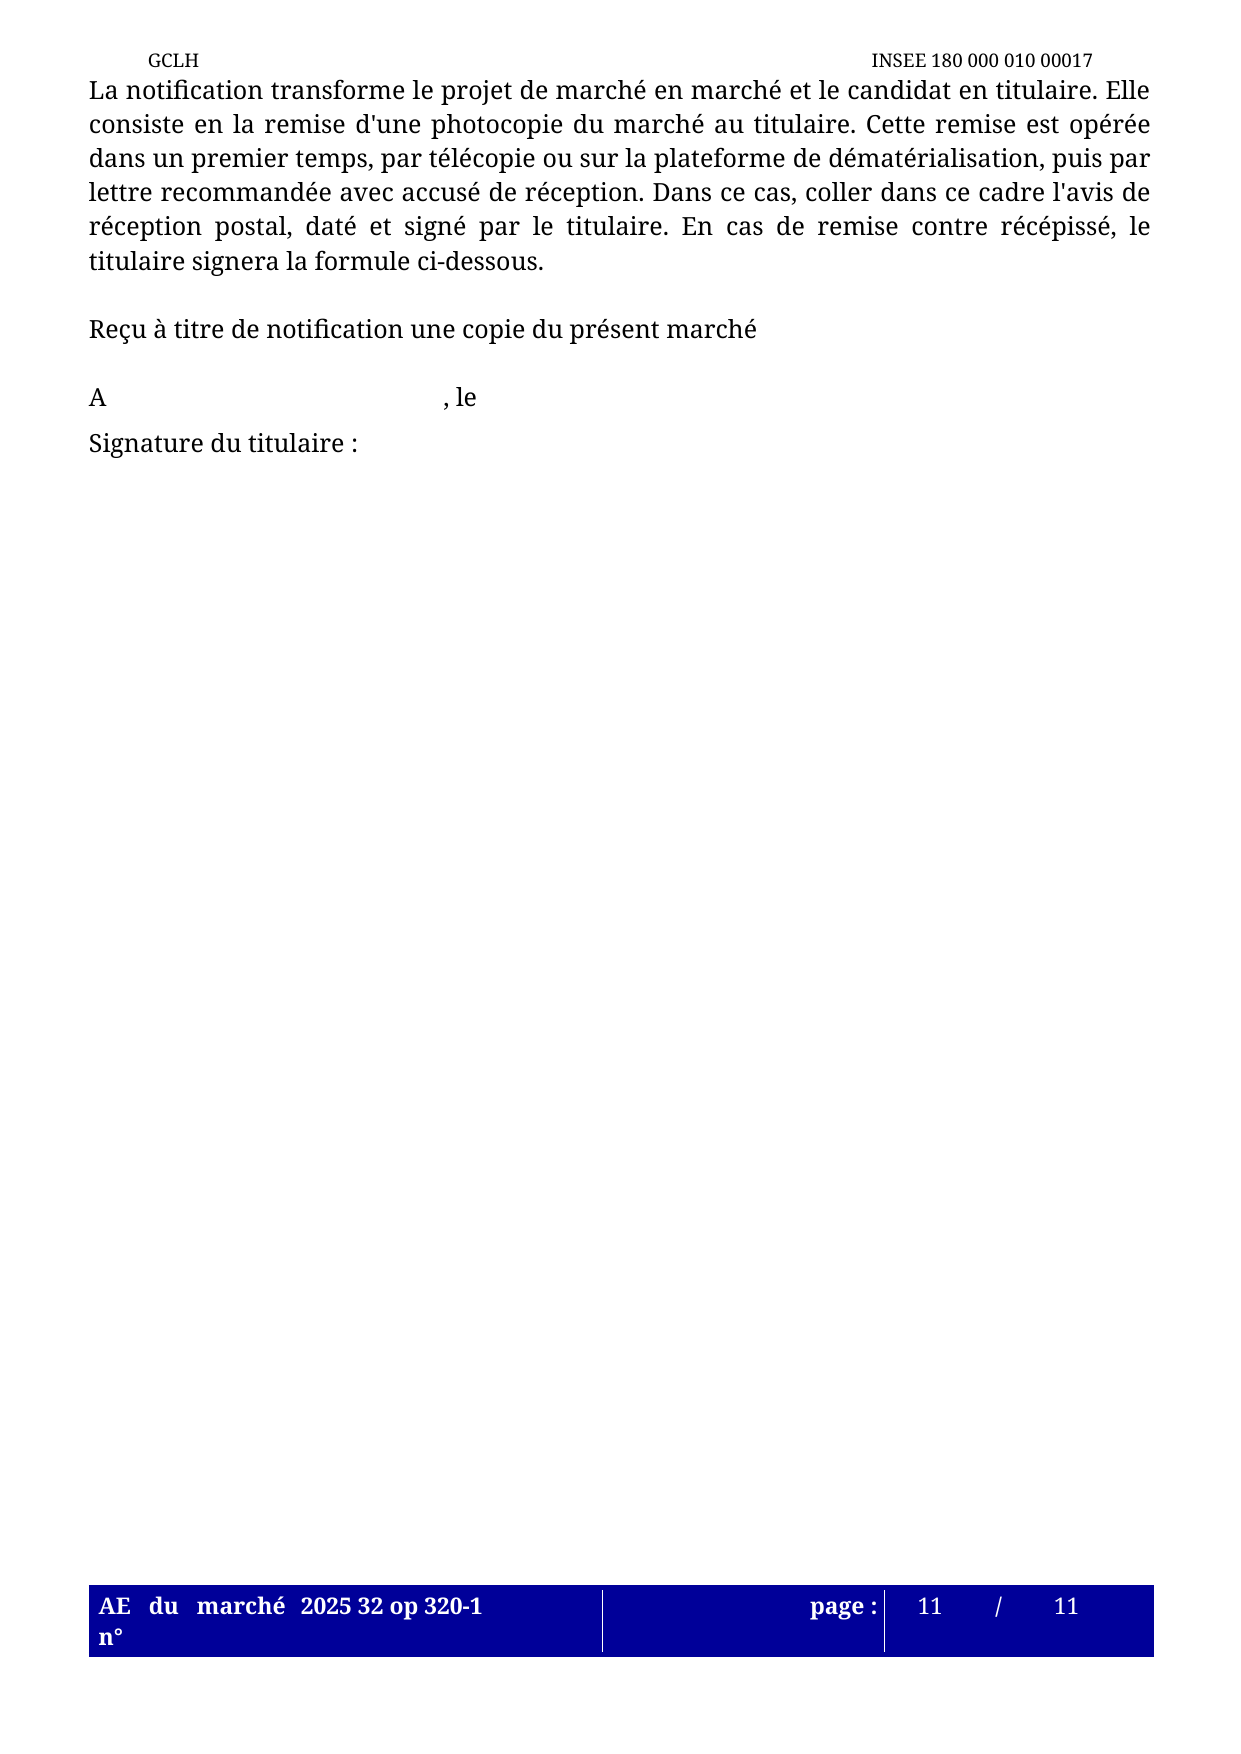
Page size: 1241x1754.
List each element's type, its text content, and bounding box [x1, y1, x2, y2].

text La notification transforme le projet de marché en marché et le candidat en titulaire. Elle consiste en la remise d'une photocopie du marché au titulaire. Cette remise est opérée dans un premier temps, par télécopie ou sur la plateforme de dématérialisation, puis par lettre recommandée avec accusé de réception. Dans ce cas, coller dans ce cadre l'avis de réception postal, daté et signé par le titulaire. En cas de remise contre récépissé, le titulaire signera la formule ci-dessous. [89, 73, 1152, 277]
text Signature du titulaire : [89, 426, 1152, 460]
text Reçu à titre de notification une copie du présent marché [89, 311, 1152, 345]
text A , le [89, 379, 1152, 413]
